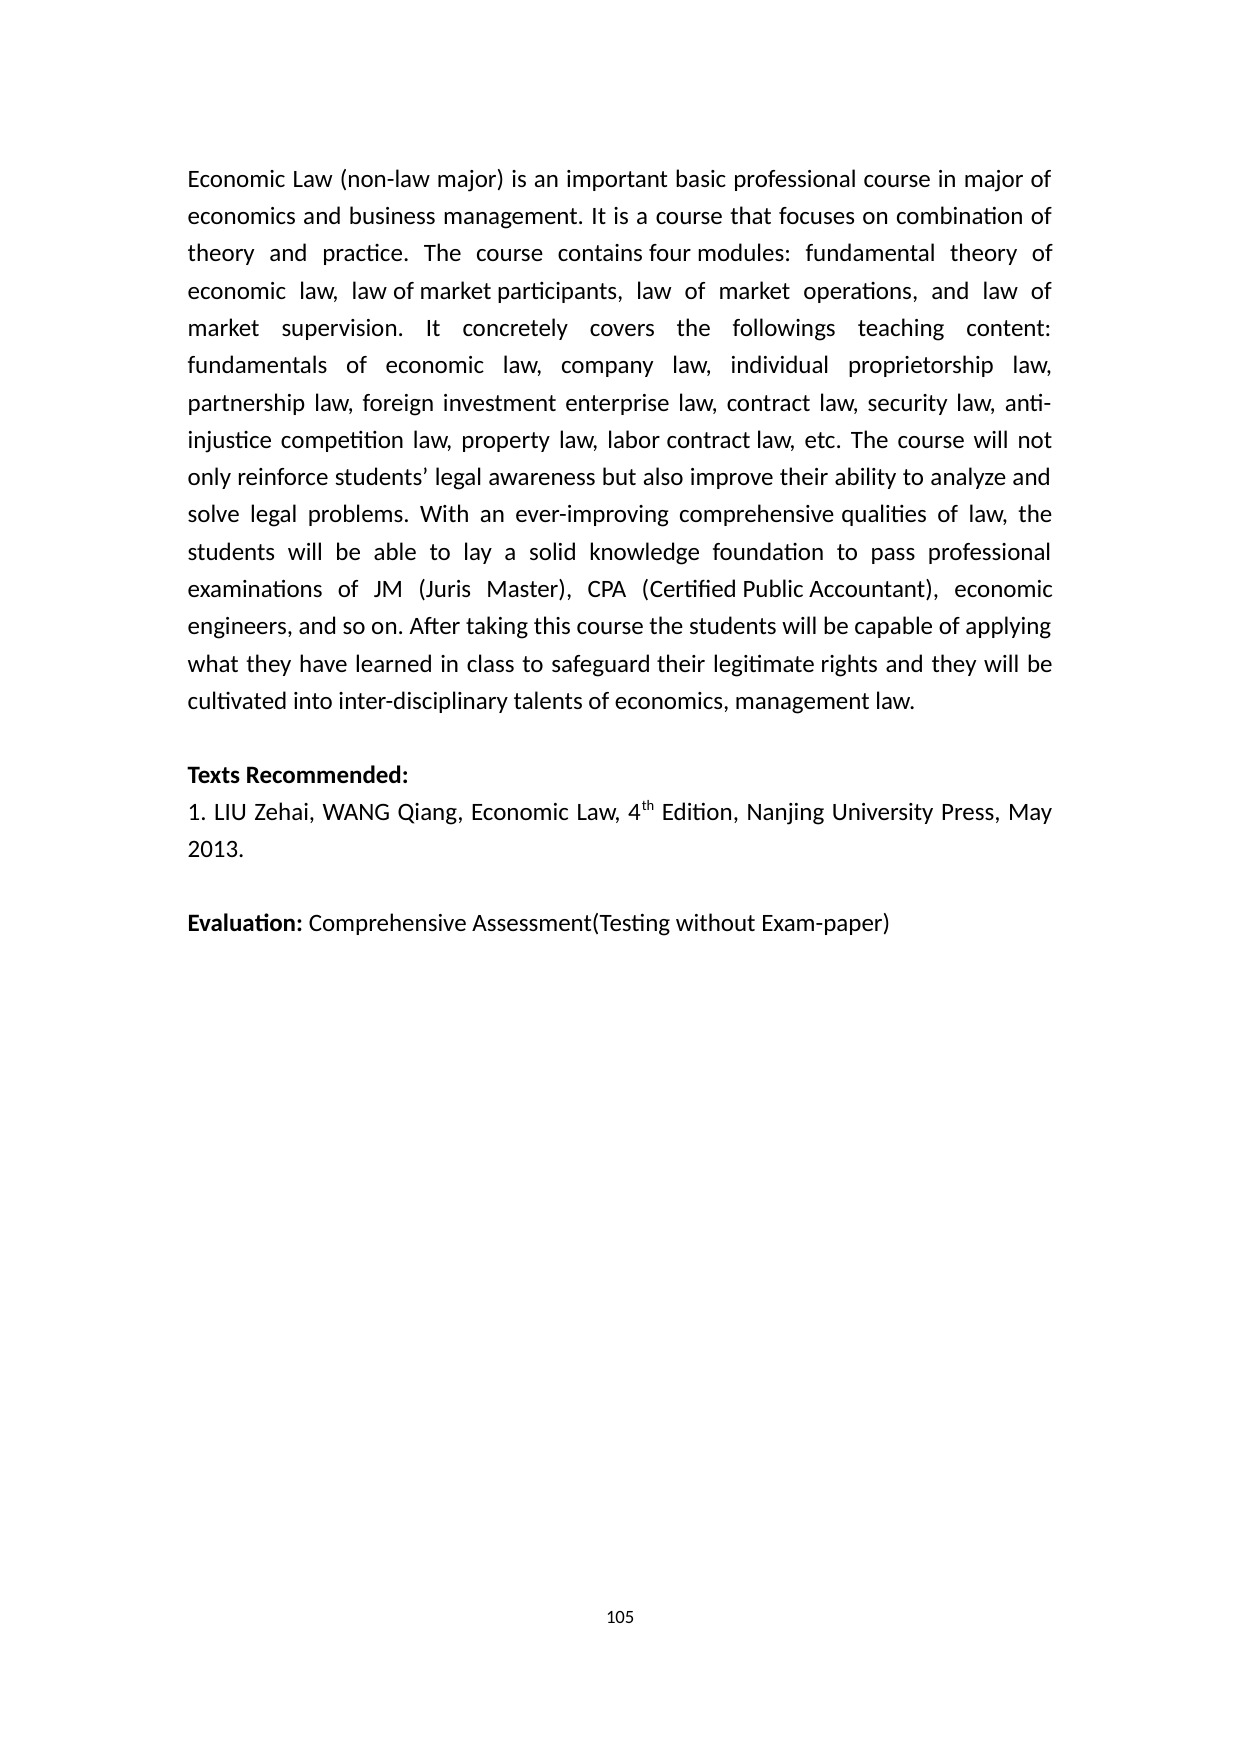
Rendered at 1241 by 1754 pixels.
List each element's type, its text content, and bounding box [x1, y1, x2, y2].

text Texts Recommended: [187, 758, 1053, 791]
text Economic Law (non-law major) is an important basic professional course in major of economics and business management. It is a course that focuses on combination of theory and practice. The course contains four modules: fundamental theory of economic law, law of market participants, law of market operations, and law of market supervision. It concretely covers the followings teaching content: fundamentals of economic law, company law, individual proprietorship law, partnership law, foreign investment enterprise law, contract law, security law, anti-injustice competition law, property law, labor contract law, etc. The course will not only reinforce students’ legal awareness but also improve their ability to analyze and solve legal problems. With an ever-improving comprehensive qualities of law, the students will be able to lay a solid knowledge foundation to pass professional examinations of JM (Juris Master), CPA (Certified Public Accountant), economic engineers, and so on. After taking this course the students will be capable of applying what they have learned in class to safeguard their legitimate rights and they will be cultivated into inter-disciplinary talents of economics, management law. [187, 162, 1053, 717]
text 1. LIU Zehai, WANG Qiang, Economic Law, 4th Edition, Nanjing University Press, May 2013. [187, 795, 1053, 865]
text Evaluation: Comprehensive Assessment(Testing without Exam-paper) [187, 906, 1053, 939]
